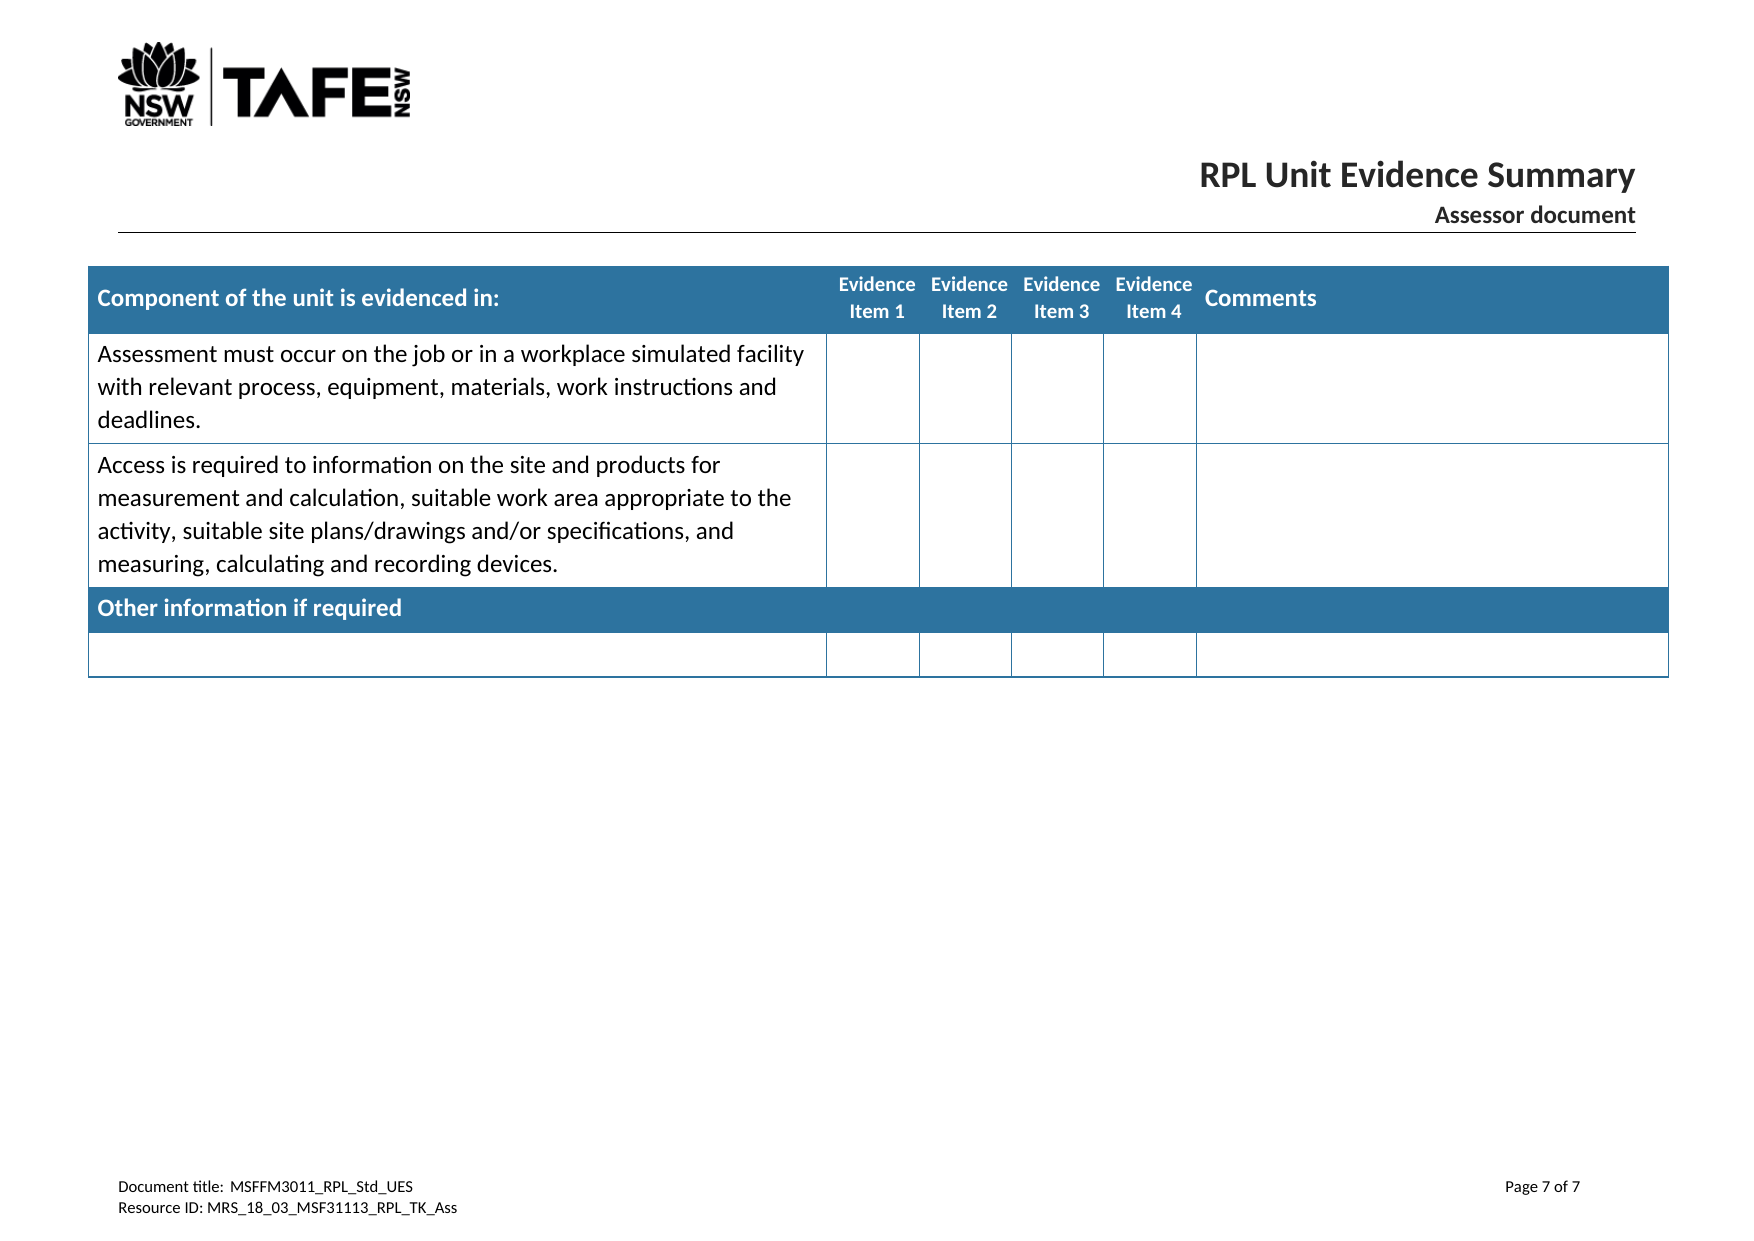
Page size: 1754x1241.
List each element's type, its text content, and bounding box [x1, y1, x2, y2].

table_header Evidence Item 4 [1104, 267, 1196, 333]
table_cell [1012, 444, 1103, 587]
table_cell [89, 633, 826, 676]
table_header Comments [1197, 267, 1668, 333]
table_cell [1104, 444, 1196, 587]
table_header Evidence Item 2 [920, 267, 1011, 333]
table_cell [827, 633, 919, 676]
table_cell [1197, 444, 1668, 587]
table_cell [1012, 334, 1103, 443]
table_cell [827, 444, 919, 587]
table_cell [920, 444, 1011, 587]
table_cell [1197, 633, 1668, 676]
table_cell [1197, 334, 1668, 443]
table_cell [1012, 633, 1103, 676]
table_header Evidence Item 3 [1012, 267, 1103, 333]
table_cell [1104, 633, 1196, 676]
table_header Evidence Item 1 [827, 267, 919, 333]
table_cell Other information if required [89, 588, 1668, 632]
table_cell [827, 334, 919, 443]
table_header Component of the unit is evidenced in: [89, 267, 826, 333]
picture [118, 42, 410, 126]
table_cell Access is required to information on the site and products for measurement and calculation, suitable work area appropriate to the activity, suitable site plans/drawings and/or specifications, and measuring, calculating and recording devices. [89, 444, 826, 587]
table_cell [1104, 334, 1196, 443]
table_cell [920, 334, 1011, 443]
table_cell [920, 633, 1011, 676]
table_cell Assessment must occur on the job or in a workplace simulated facility with relevant process, equipment, materials, work instructions and deadlines. [89, 334, 826, 443]
